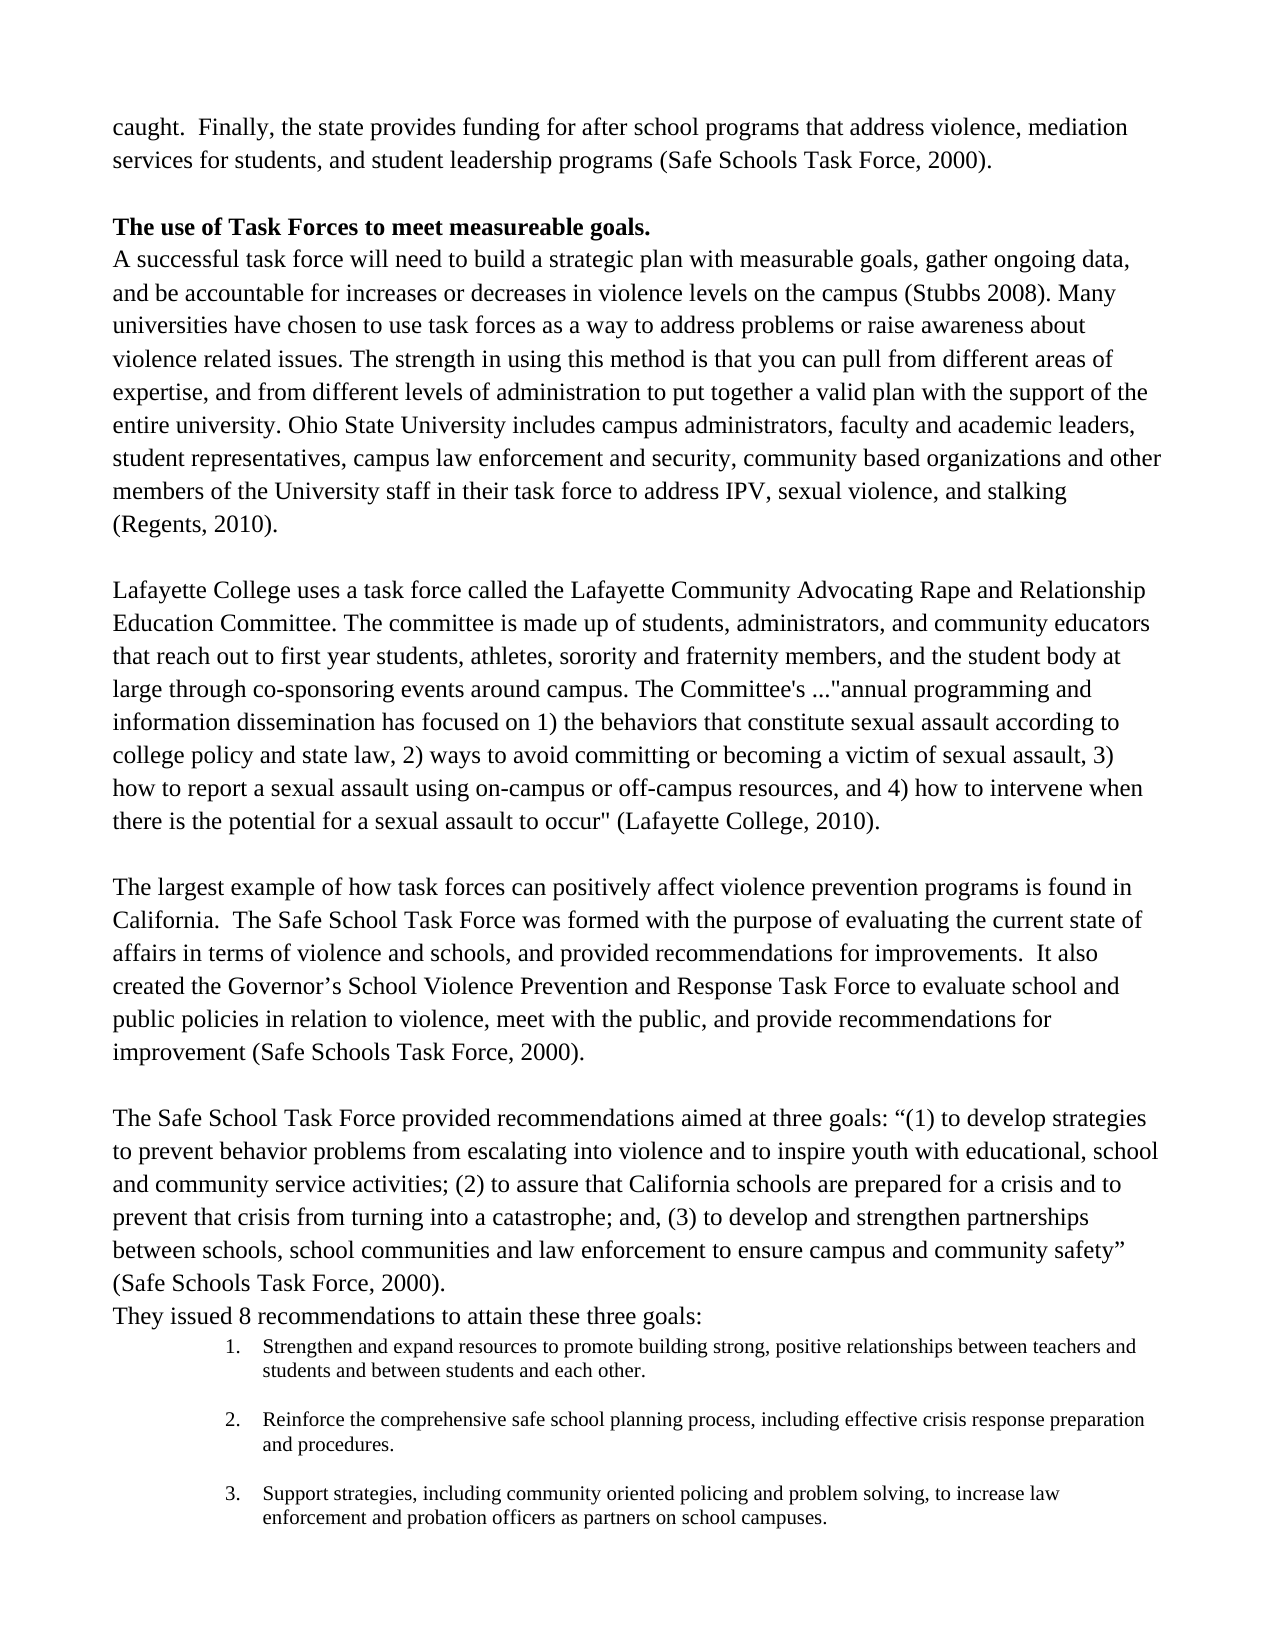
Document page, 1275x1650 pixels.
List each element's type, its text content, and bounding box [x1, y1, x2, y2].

text The Safe School Task Force provided recommendations aimed at three goals: “(1) to develop strategies to prevent behavior problems from escalating into violence and to inspire youth with educational, school and community service activities; (2) to assure that California schools are prepared for a crisis and to prevent that crisis from turning into a catastrophe; and, (3) to develop and strengthen partnerships between schools, school communities and law enforcement to ensure campus and community safety” (Safe Schools Task Force, 2000). [112, 1103, 1162, 1297]
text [112, 112, 1162, 174]
text They issued 8 recommendations to attain these three goals: [112, 1301, 1162, 1330]
list Reinforce the comprehensive safe school planning process, including effective crisis response preparation and procedures. [225, 1407, 1162, 1456]
list Support strategies, including community oriented policing and problem solving, to increase law enforcement and probation officers as partners on school campuses. [225, 1481, 1162, 1529]
text Lafayette College uses a task force called the Lafayette Community Advocating Rape and Relationship Education Committee. The committee is made up of students, administrators, and community educators that reach out to first year students, athletes, sorority and fraternity members, and the student body at large through co-sponsoring events around campus. The Committee's ..."annual programming and information dissemination has focused on 1) the behaviors that constitute sexual assault according to college policy and state law, 2) ways to avoid committing or becoming a victim of sexual assault, 3) how to report a sexual assault using on-campus or off-campus resources, and 4) how to intervene when there is the potential for a sexual assault to occur" (Lafayette College, 2010). [112, 575, 1162, 835]
list Strengthen and expand resources to promote building strong, positive relationships between teachers and students and between students and each other. [225, 1334, 1162, 1382]
text The use of Task Forces to meet measureable goals. [112, 212, 1162, 240]
text A successful task force will need to build a strategic plan with measurable goals, gather ongoing data, and be accountable for increases or decreases in violence levels on the campus (Stubbs 2008). Many universities have chosen to use task forces as a way to address problems or raise awareness about violence related issues. The strength in using this method is that you can pull from different areas of expertise, and from different levels of administration to put together a valid plan with the support of the entire university. Ohio State University includes campus administrators, faculty and academic leaders, student representatives, campus law enforcement and security, community based organizations and other members of the University staff in their task force to address IPV, sexual violence, and stalking (Regents, 2010). [112, 244, 1162, 537]
text The largest example of how task forces can positively affect violence prevention programs is found in California. The Safe School Task Force was formed with the purpose of evaluating the current state of affairs in terms of violence and schools, and provided recommendations for improvements. It also created the Governor’s School Violence Prevention and Response Task Force to evaluate school and public policies in relation to violence, meet with the public, and provide recommendations for improvement (Safe Schools Task Force, 2000). [112, 872, 1162, 1066]
